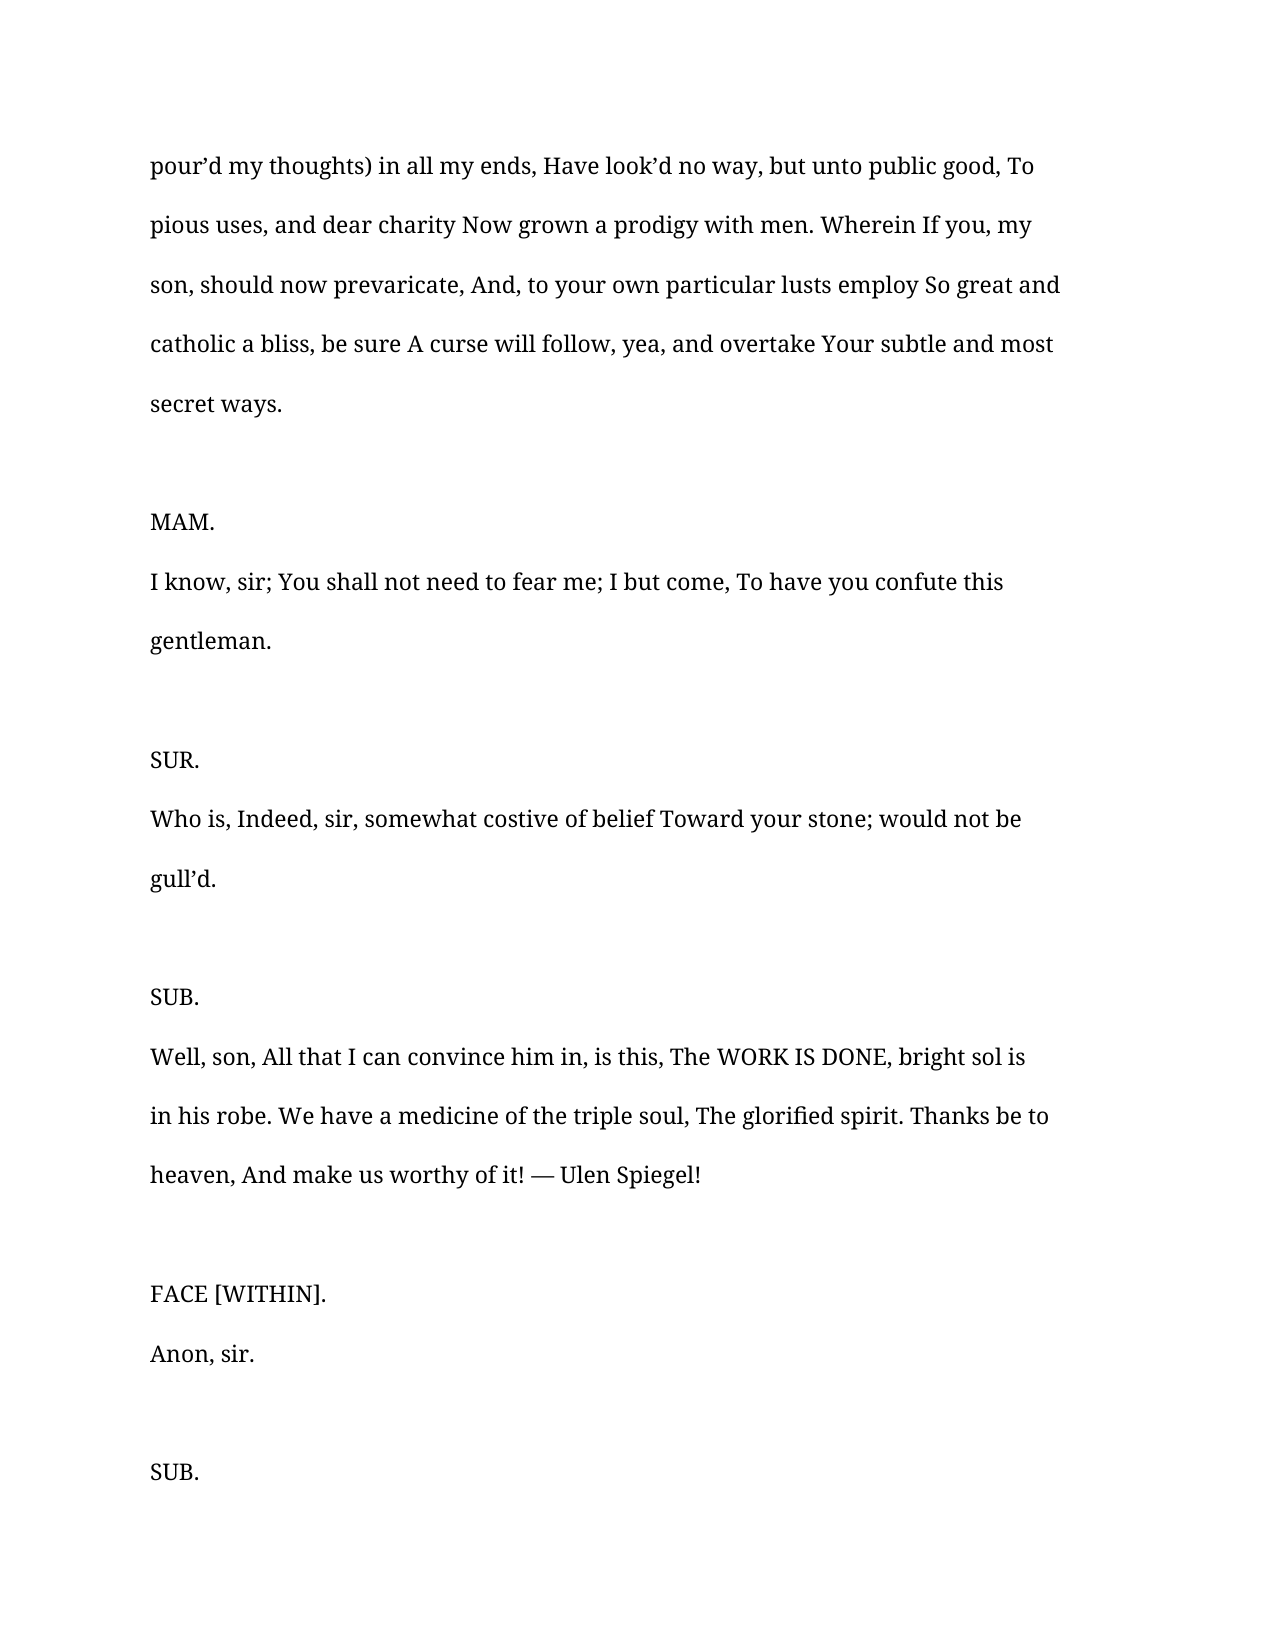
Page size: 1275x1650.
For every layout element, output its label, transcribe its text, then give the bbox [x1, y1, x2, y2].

text heaven, And make us worthy of it! — Ulen Spiegel! [150, 1159, 1125, 1191]
text MAM. [150, 506, 1125, 537]
text pious uses, and dear charity Now grown a prodigy with men. Wherein If you, my [150, 209, 1125, 241]
text SUB. [150, 981, 1125, 1012]
text son, should now prevaricate, And, to your own particular lusts employ So great and [150, 269, 1125, 300]
text catholic a bliss, be sure A curse will follow, yea, and overtake Your subtle and most [150, 328, 1125, 359]
text secret ways. [150, 387, 1125, 419]
text Well, son, All that I can convince him in, is this, The WORK IS DONE, bright sol is [150, 1041, 1125, 1072]
text Anon, sir. [150, 1337, 1125, 1369]
text SUR. [150, 744, 1125, 775]
text FACE [WITHIN]. [150, 1278, 1125, 1309]
text Who is, Indeed, sir, somewhat costive of belief Toward your stone; would not be [150, 803, 1125, 834]
text in his robe. We have a medicine of the triple soul, The glorified spirit. Thanks be to [150, 1100, 1125, 1131]
text pour’d my thoughts) in all my ends, Have look’d no way, but unto public good, To [150, 150, 1125, 181]
text I know, sir; You shall not need to fear me; I but come, To have you confute this [150, 566, 1125, 597]
text SUB. [150, 1456, 1125, 1487]
text gull’d. [150, 862, 1125, 894]
text gentleman. [150, 625, 1125, 656]
